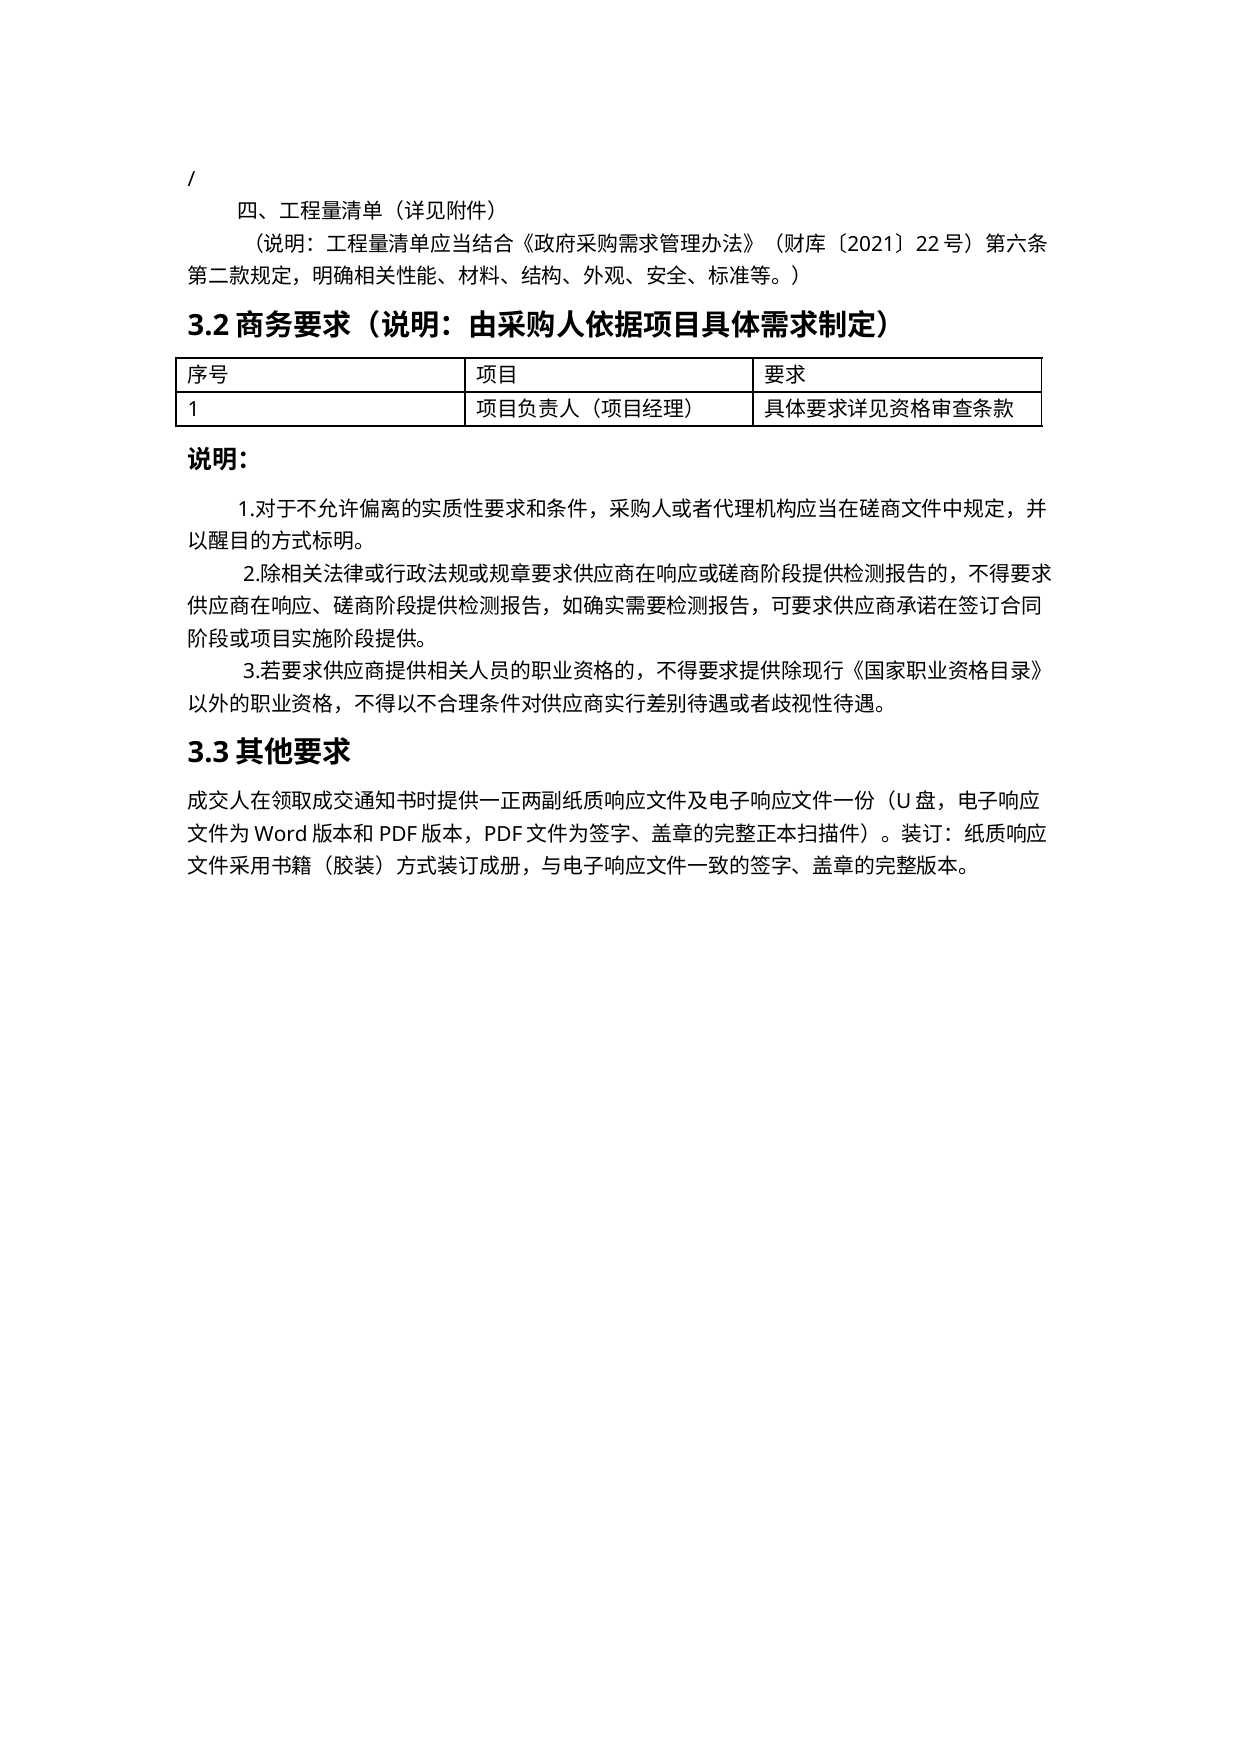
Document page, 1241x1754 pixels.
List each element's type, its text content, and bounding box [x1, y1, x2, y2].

text 成交人在领取成交通知书时提供一正两副纸质响应文件及电子响应文件一份（U盘，电子响应文件为Word版本和PDF版本，PDF文件为签字、盖章的完整正本扫描件）。装订：纸质响应文件采用书籍（胶装）方式装订成册，与电子响应文件一致的签字、盖章的完整版本。 [187, 784, 1053, 882]
text 1.对于不允许偏离的实质性要求和条件，采购人或者代理机构应当在磋商文件中规定，并以醒目的方式标明。 [187, 492, 1053, 557]
table_header 项目 [466, 359, 752, 391]
text 2.除相关法律或行政法规或规章要求供应商在响应或磋商阶段提供检测报告的，不得要求供应商在响应、磋商阶段提供检测报告，如确实需要检测报告，可要求供应商承诺在签订合同阶段或项目实施阶段提供。 [187, 557, 1053, 654]
text 3.若要求供应商提供相关人员的职业资格的，不得要求提供除现行《国家职业资格目录》以外的职业资格，不得以不合理条件对供应商实行差别待遇或者歧视性待遇。 [187, 654, 1053, 719]
table_cell 具体要求详见资格审查条款 [754, 393, 1041, 425]
text 3.3其他要求 [187, 719, 1053, 784]
table_header 要求 [754, 359, 1041, 391]
text / [187, 162, 1053, 194]
table_header 序号 [177, 359, 464, 391]
text 3.2商务要求（说明：由采购人依据项目具体需求制定） [187, 292, 1053, 357]
text 说明： [187, 427, 1053, 492]
text 四、工程量清单（详见附件） [187, 194, 1053, 227]
table_cell 1 [177, 393, 464, 425]
table_cell 项目负责人（项目经理） [466, 393, 752, 425]
text （说明：工程量清单应当结合《政府采购需求管理办法》（财库〔2021〕22号）第六条第二款规定，明确相关性能、材料、结构、外观、安全、标准等。） [187, 227, 1053, 292]
